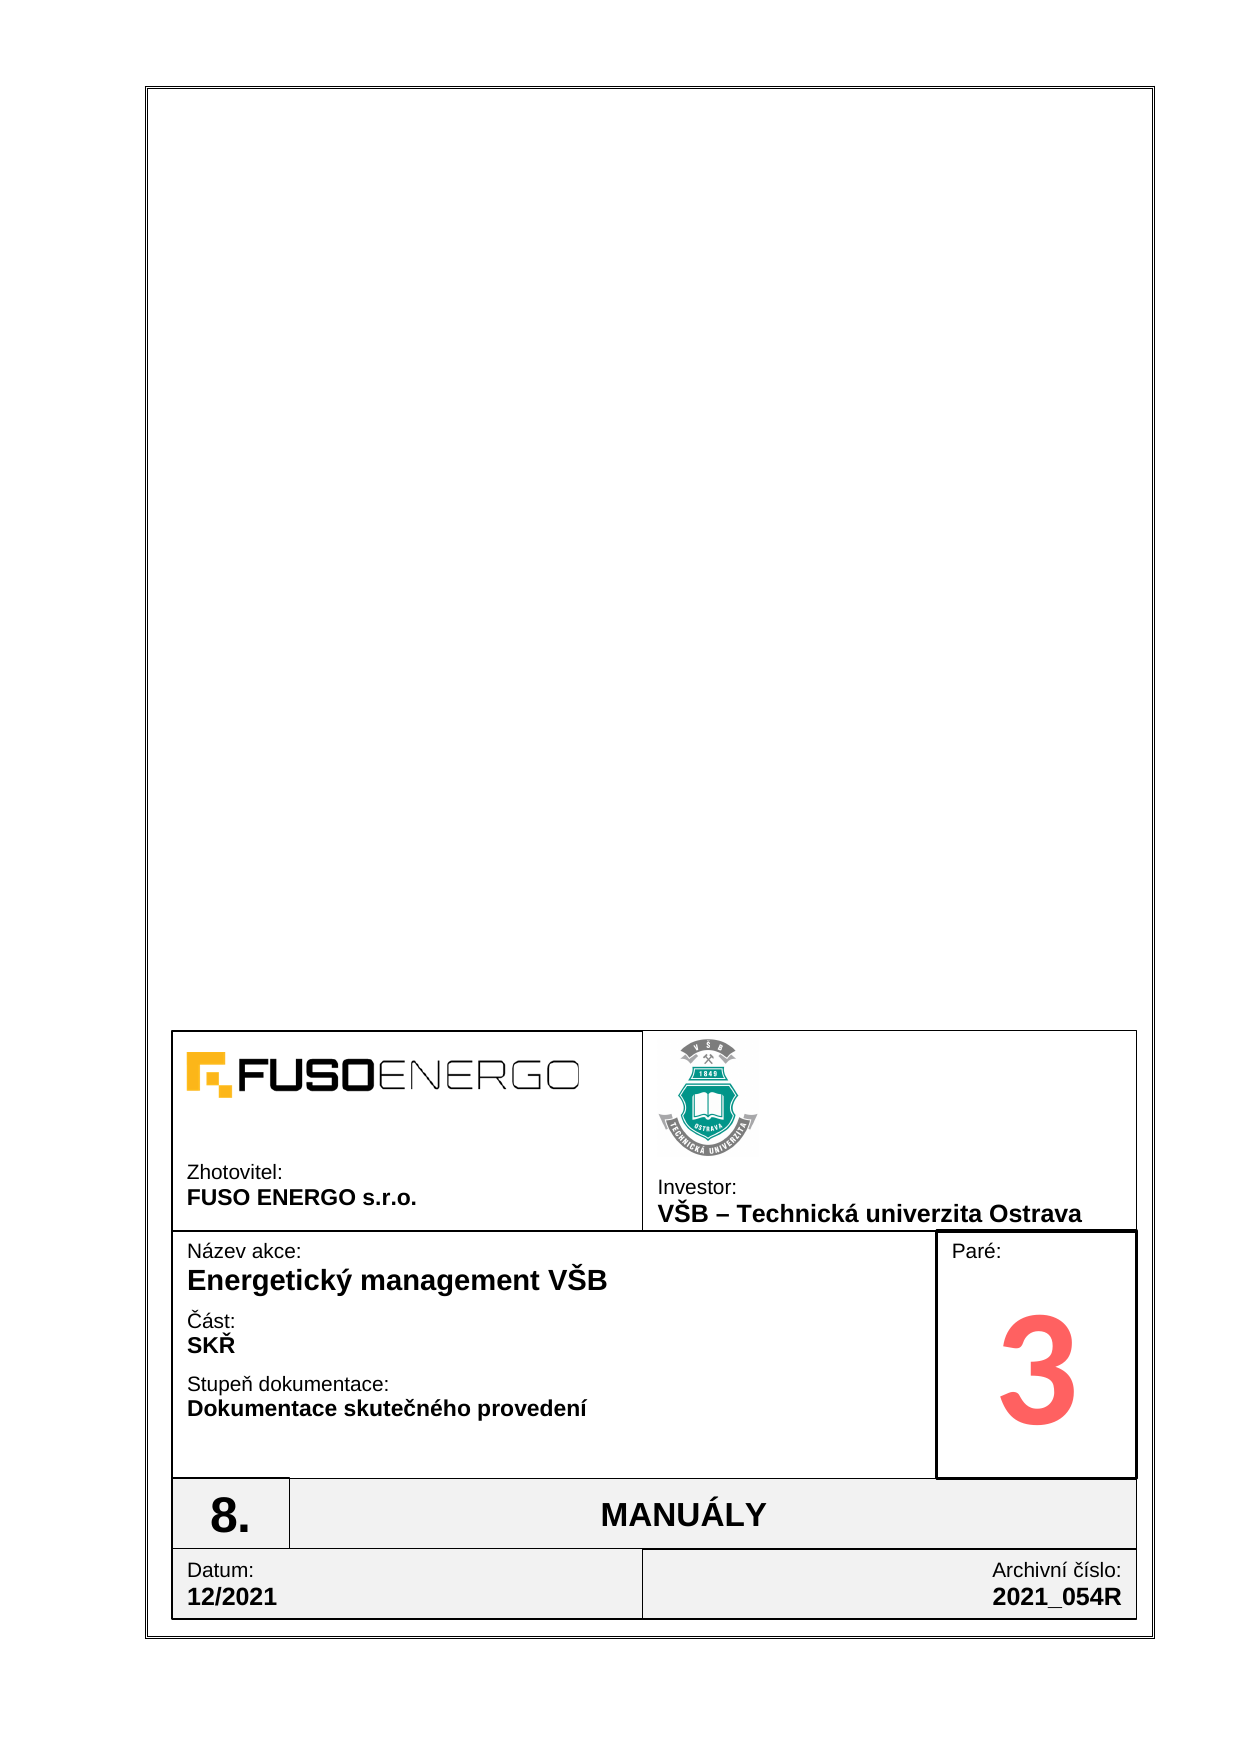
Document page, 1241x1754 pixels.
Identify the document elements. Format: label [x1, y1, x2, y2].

picture [657, 1038, 759, 1157]
picture [186, 1052, 579, 1098]
